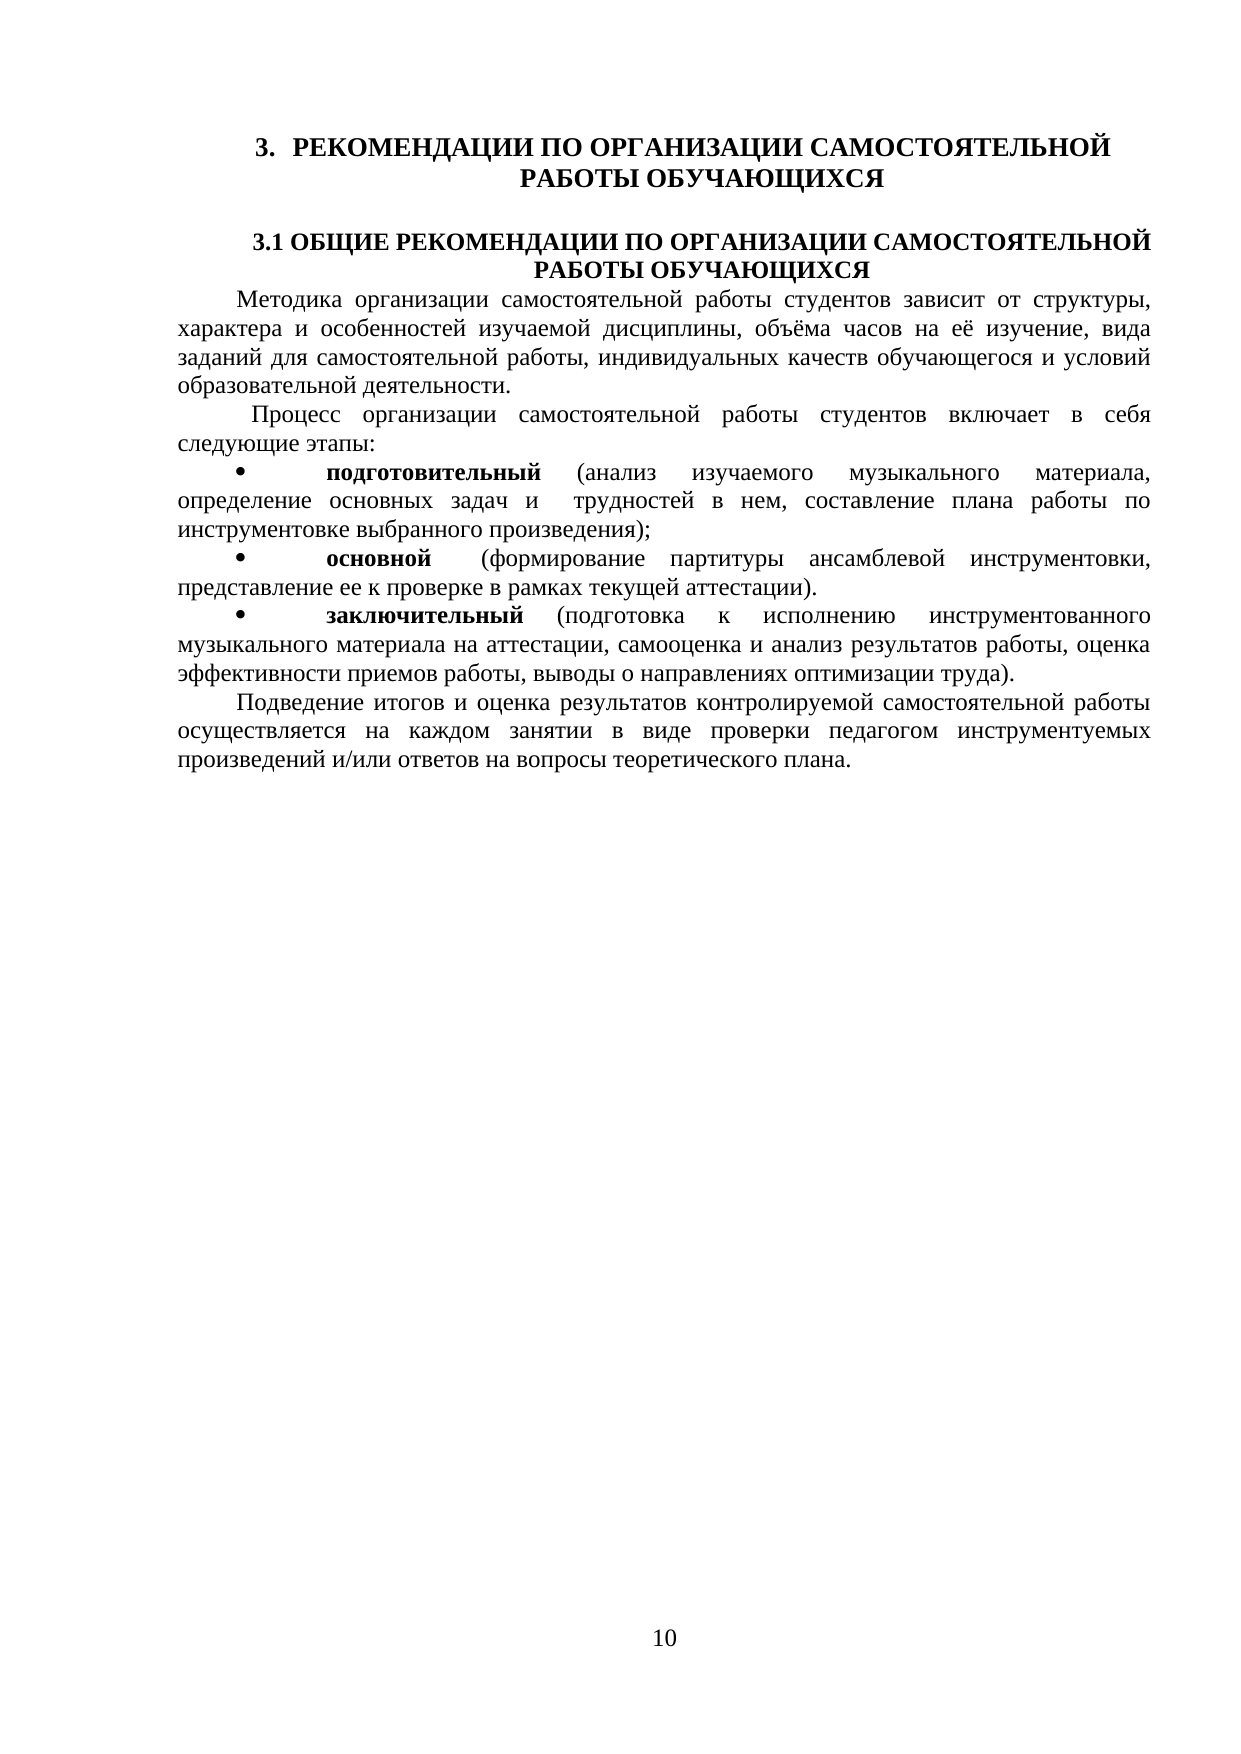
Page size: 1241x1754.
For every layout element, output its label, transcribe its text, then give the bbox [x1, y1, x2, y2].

text Методика организации самостоятельной работы студентов зависит от структуры, характера и особенностей изучаемой дисциплины, объёма часов на её изучение, вида заданий для самостоятельной работы, индивидуальных качеств обучающегося и условий образовательной деятельности. [177, 284, 1152, 399]
list основной (формирование партитуры ансамблевой инструментовки, представление ее к проверке в рамках текущей аттестации). [177, 543, 1152, 600]
list заключительный (подготовка к исполнению инструментованного музыкального материала на аттестации, самооценка и анализ результатов работы, оценка эффективности приемов работы, выводы о направлениях оптимизации труда). [177, 600, 1152, 687]
text Подведение итогов и оценка результатов контролируемой самостоятельной работы осуществляется на каждом занятии в виде проверки педагогом инструментуемых произведений и/или ответов на вопросы теоретического плана. [177, 687, 1152, 773]
subtitle РЕКОМЕНДАЦИИ ПО ОРГАНИЗАЦИИ САМОСТОЯТЕЛЬНОЙ РАБОТЫ ОБУЧАЮЩИХСЯ [215, 131, 1152, 194]
subtitle 3.1 ОБЩИЕ РЕКОМЕНДАЦИИ ПО ОРГАНИЗАЦИИ САМОСТОЯТЕЛЬНОЙ РАБОТЫ ОБУЧАЮЩИХСЯ [252, 227, 1152, 284]
list подготовительный (анализ изучаемого музыкального материала, определение основных задач и трудностей в нем, составление плана работы по инструментовке выбранного произведения); [177, 457, 1152, 543]
text Процесс организации самостоятельной работы студентов включает в себя следующие этапы: [177, 399, 1152, 457]
